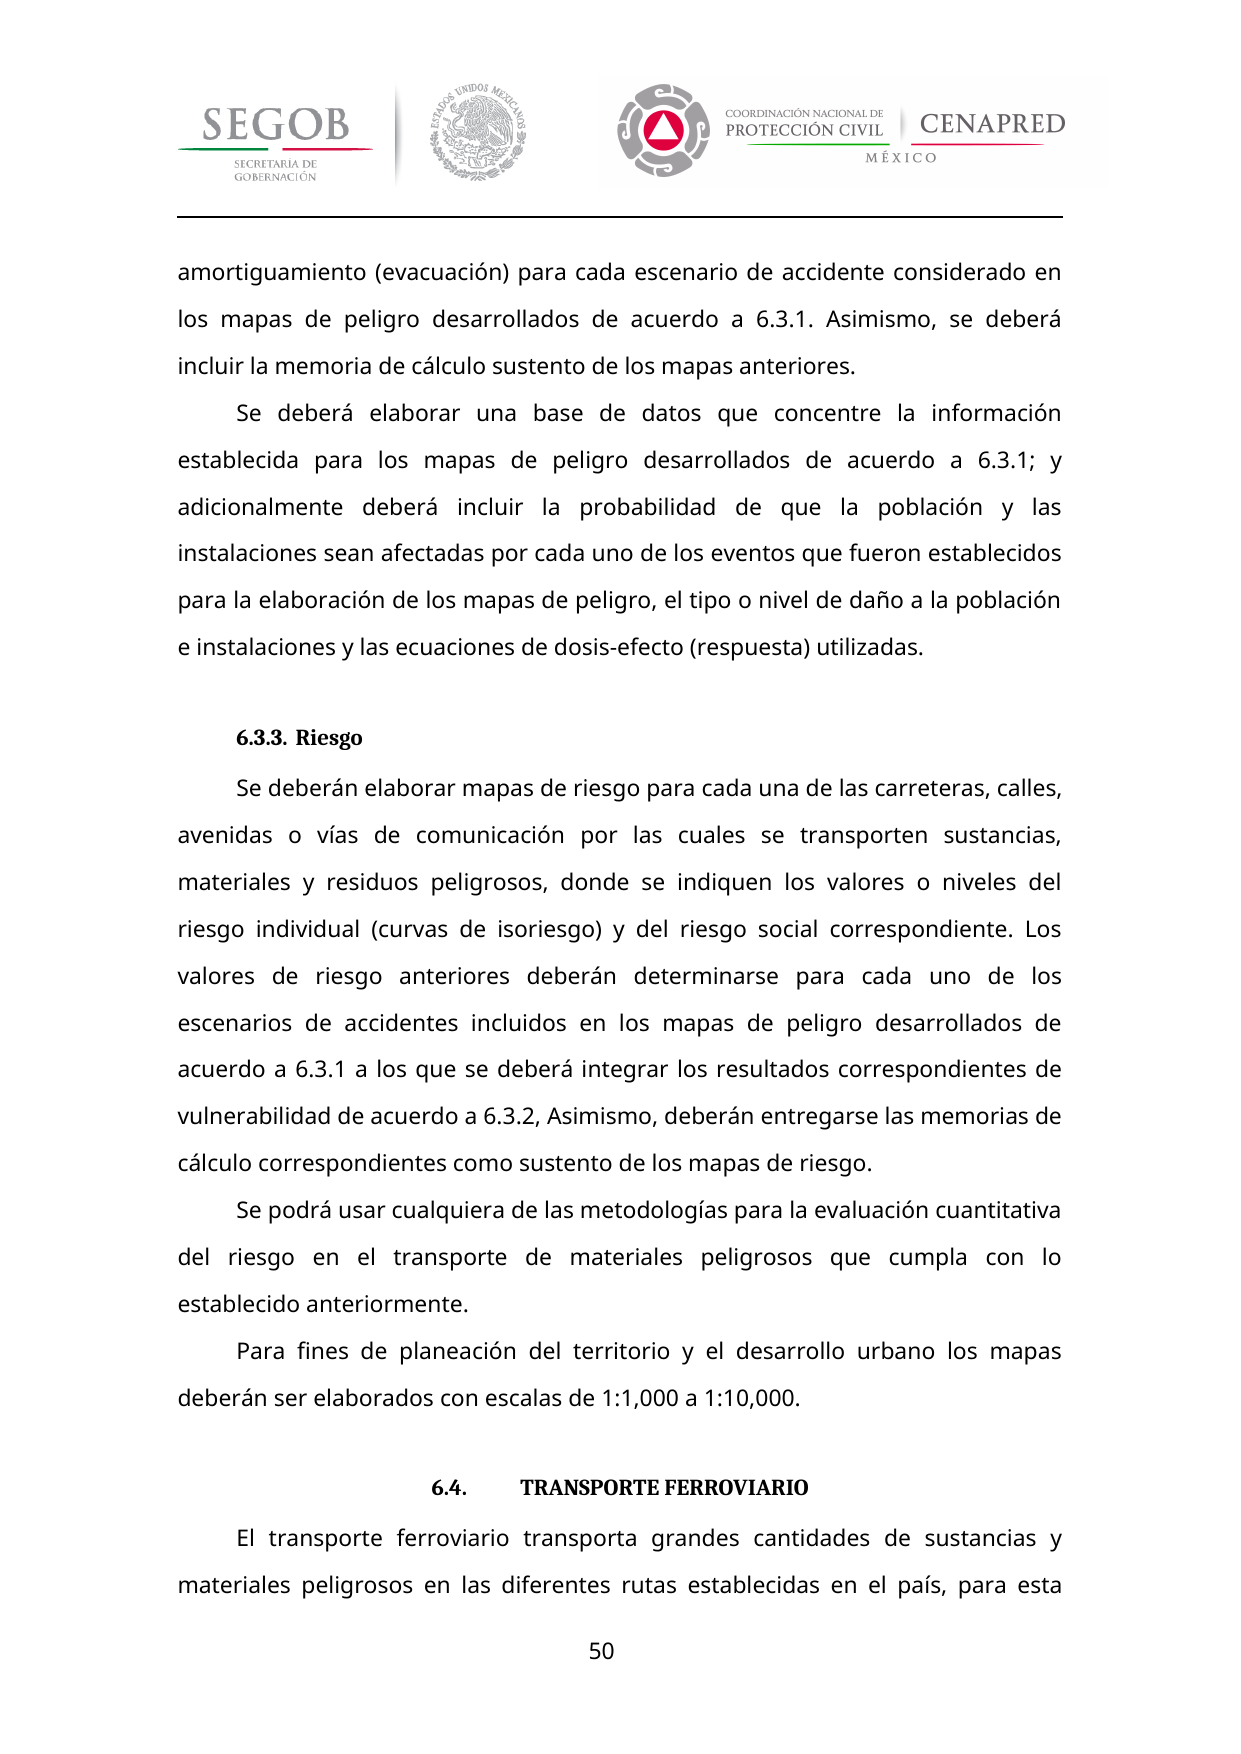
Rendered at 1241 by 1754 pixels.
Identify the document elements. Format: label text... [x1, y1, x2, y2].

text Para fines de planeación del territorio y el desarrollo urbano los mapas deberán ser elaborados con escalas de 1:1,000 a 1:10,000. [177, 1334, 1063, 1413]
subtitle Transporte Ferroviario [177, 1475, 1063, 1502]
subtitle Riesgo [236, 725, 1063, 751]
text Se deberán elaborar mapas de riesgo para cada una de las carreteras, calles, avenidas o vías de comunicación por las cuales se transporten sustancias, materiales y residuos peligrosos, donde se indiquen los valores o niveles del riesgo individual (curvas de isoriesgo) y del riesgo social correspondiente. Los valores de riesgo anteriores deberán determinarse para cada uno de los escenarios de accidentes incluidos en los mapas de peligro desarrollados de acuerdo a 6.3.1 a los que se deberá integrar los resultados correspondientes de vulnerabilidad de acuerdo a 6.3.2, Asimismo, deberán entregarse las memorias de cálculo correspondientes como sustento de los mapas de riesgo. [177, 772, 1063, 1178]
text Se podrá usar cualquiera de las metodologías para la evaluación cuantitativa del riesgo en el transporte de materiales peligrosos que cumpla con lo establecido anteriormente. [177, 1194, 1063, 1319]
picture [175, 75, 528, 197]
picture [598, 75, 1109, 189]
text Se deberá elaborar una base de datos que concentre la información establecida para los mapas de peligro desarrollados de acuerdo a 6.3.1; y adicionalmente deberá incluir la probabilidad de que la población y las instalaciones sean afectadas por cada uno de los eventos que fueron establecidos para la elaboración de los mapas de peligro, el tipo o nivel de daño a la población e instalaciones y las ecuaciones de dosis-efecto (respuesta) utilizadas. [177, 397, 1063, 662]
